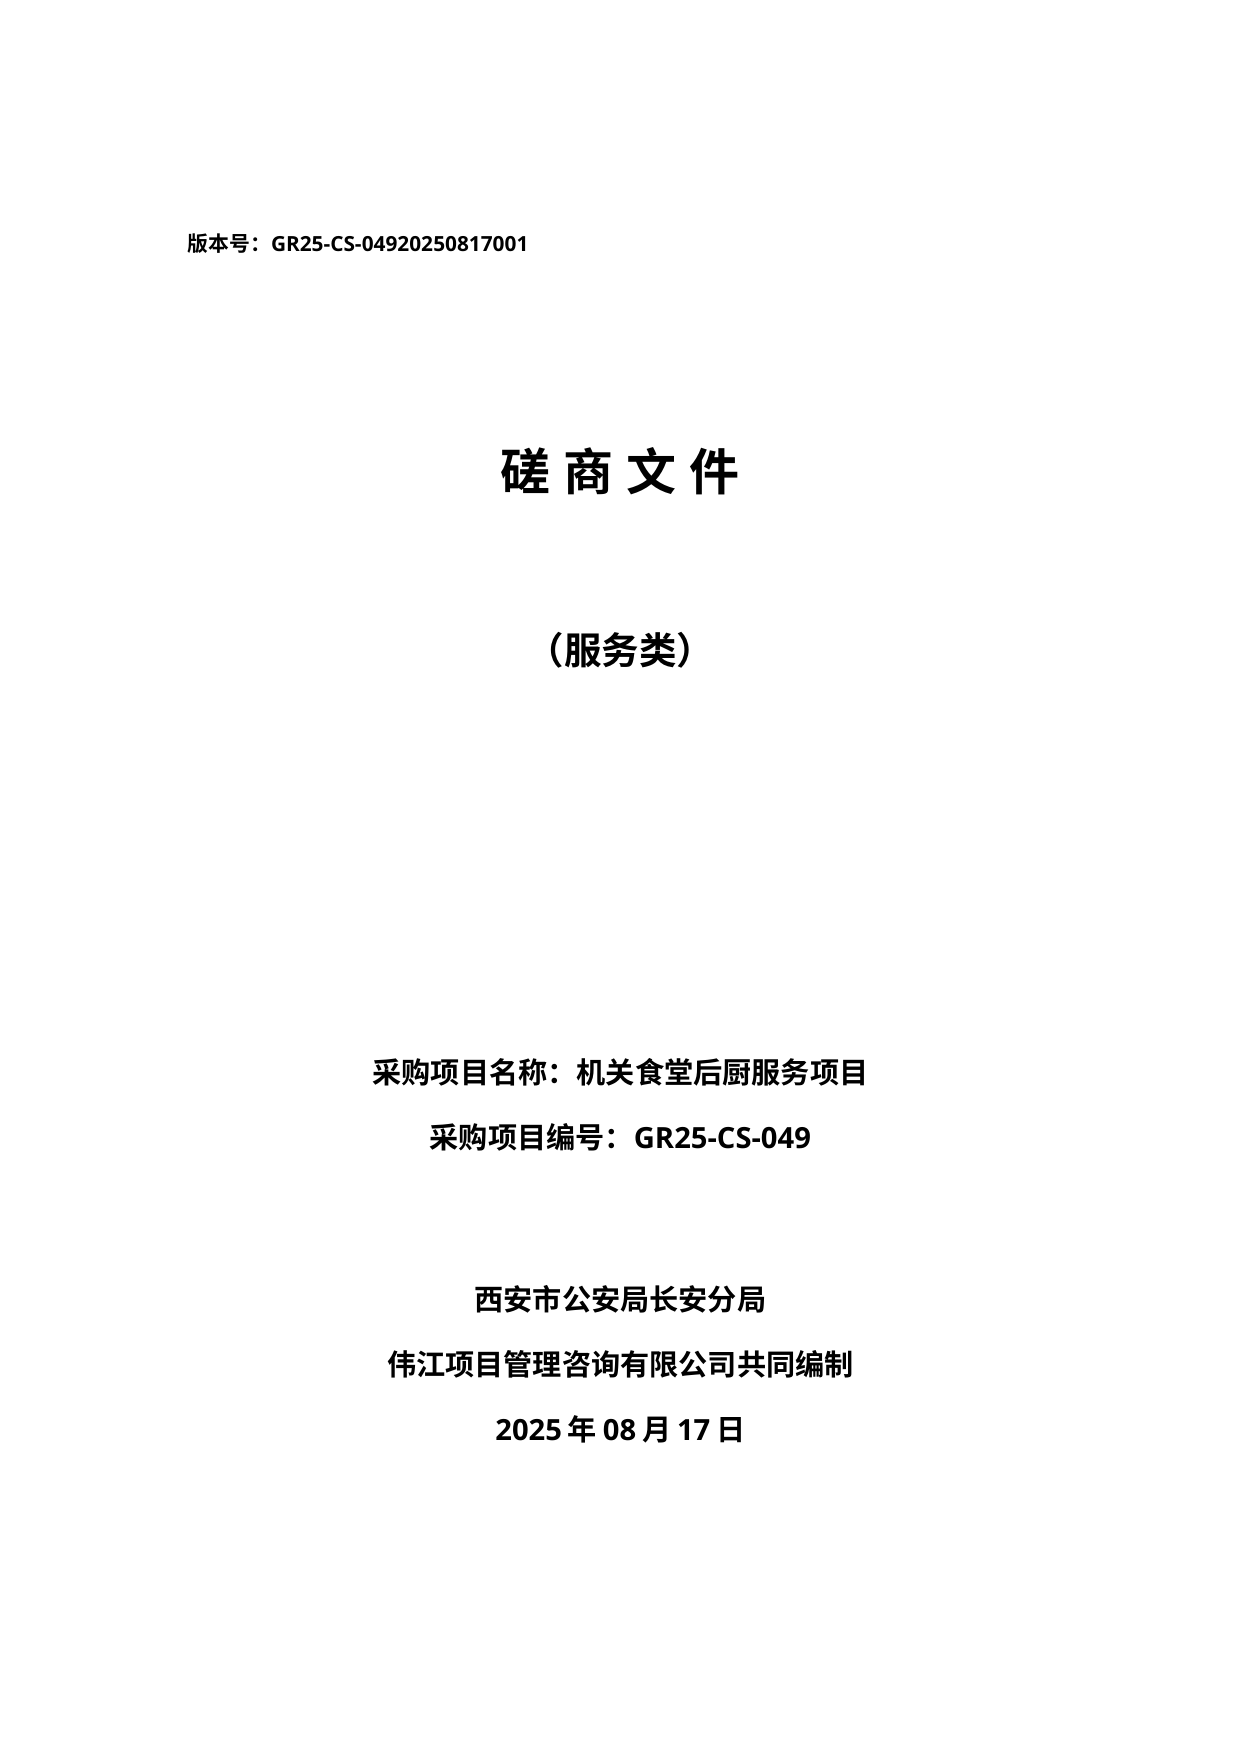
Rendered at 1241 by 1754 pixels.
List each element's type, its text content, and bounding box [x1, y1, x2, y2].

text 磋 商 文 件 [187, 422, 1053, 617]
text 2025年08月17日 [187, 1397, 1053, 1462]
text 版本号：GR25-CS-04920250817001 [187, 227, 1053, 422]
text 采购项目名称：机关食堂后厨服务项目 [187, 1039, 1053, 1104]
text 采购项目编号：GR25-CS-049 [187, 1104, 1053, 1267]
text 伟江项目管理咨询有限公司共同编制 [187, 1332, 1053, 1397]
text （服务类） [187, 617, 1053, 1039]
text 西安市公安局长安分局 [187, 1267, 1053, 1332]
